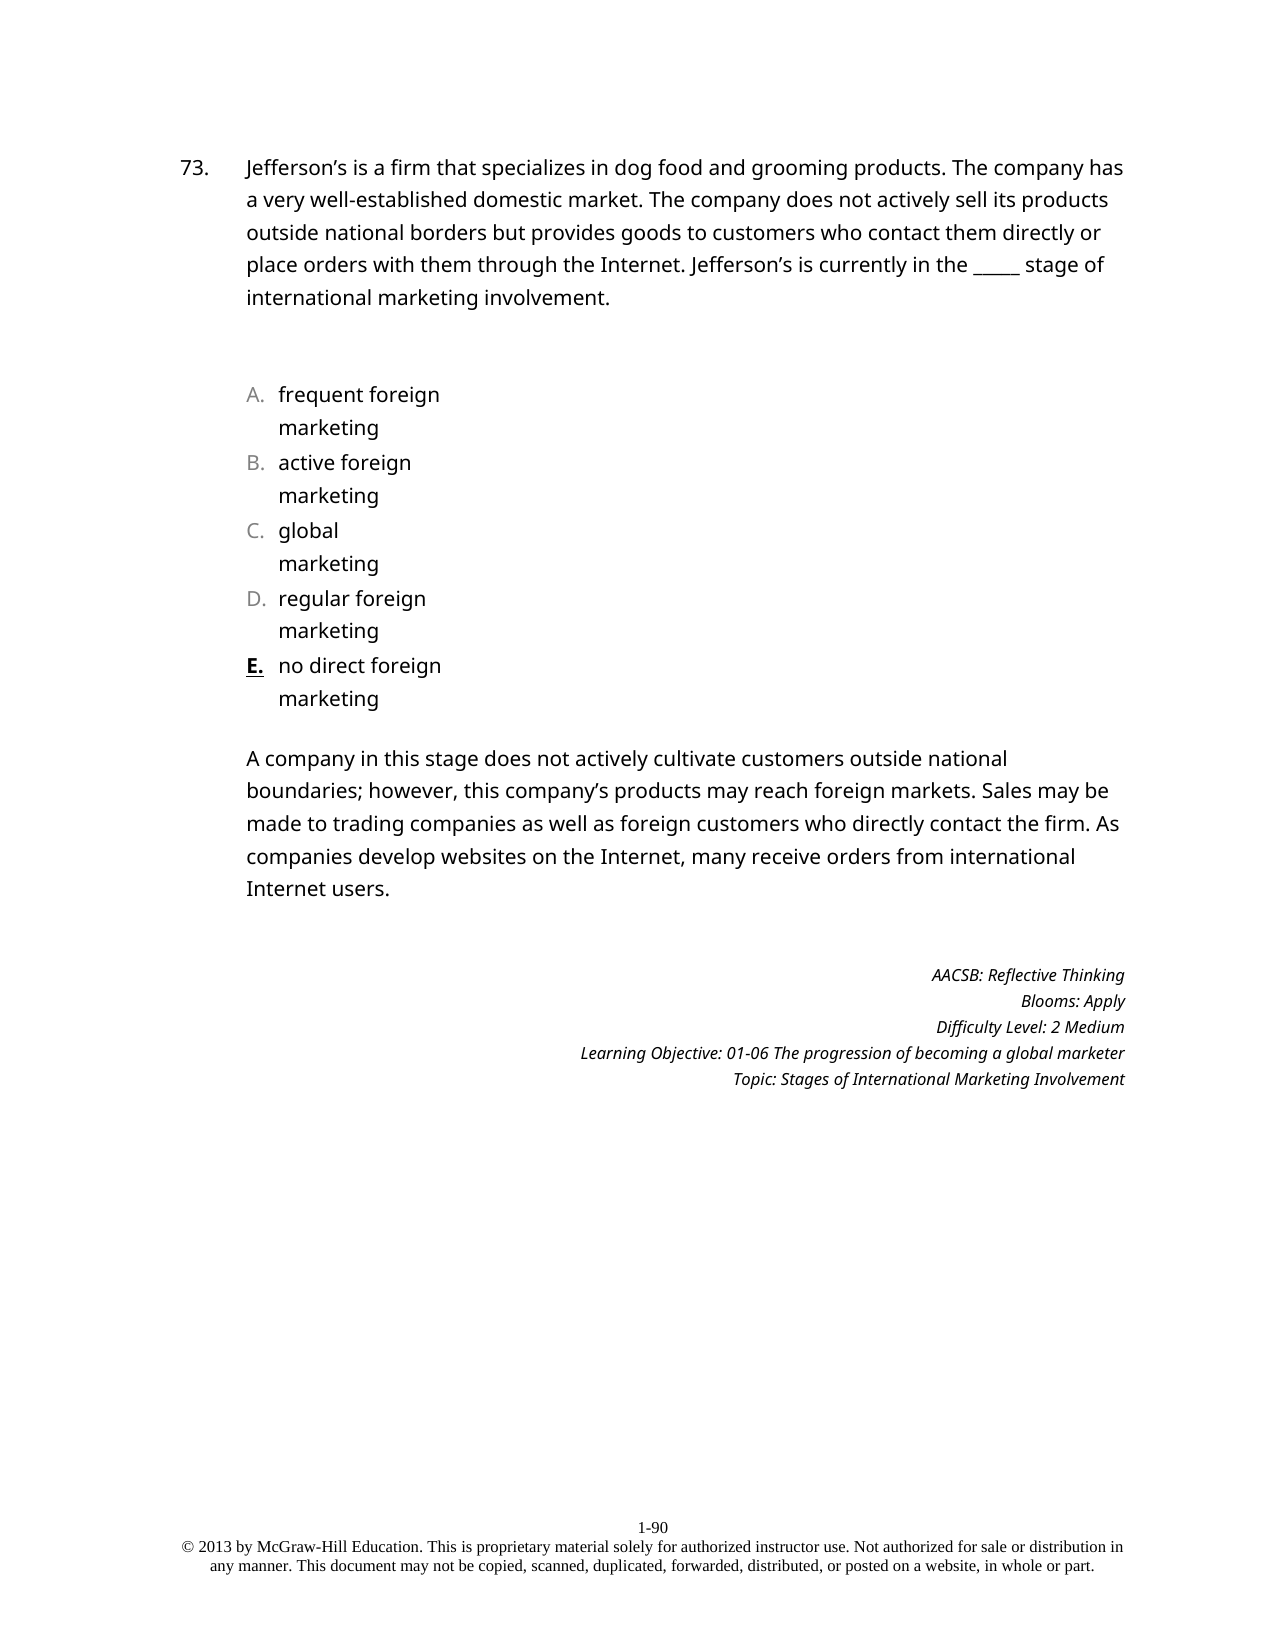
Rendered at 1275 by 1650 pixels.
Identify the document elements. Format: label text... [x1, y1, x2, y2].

table_header 73. [180, 153, 246, 934]
table_header AACSB: Reflective Thinking Blooms: Apply Difficulty Level: 2 Medium Learning Objective: 01-06 The progression of becoming a global marketer Topic: Stages of International Marketing Involvement [180, 964, 1125, 1127]
table_header Jefferson’s is a firm that specializes in dog food and grooming products. The company has a very well-established domestic market. The company does not actively sell its products outside national borders but provides goods to customers who contact them directly or place orders with them through the Internet. Jefferson’s is currently in the _____ stage of international marketing involvement. A company in this stage does not actively cultivate customers outside national boundaries; however, this company’s products may reach foreign markets. Sales may be made to trading companies as well as foreign customers who directly contact the firm. As companies develop websites on the Internet, many receive orders from international Internet users. [246, 153, 1125, 934]
